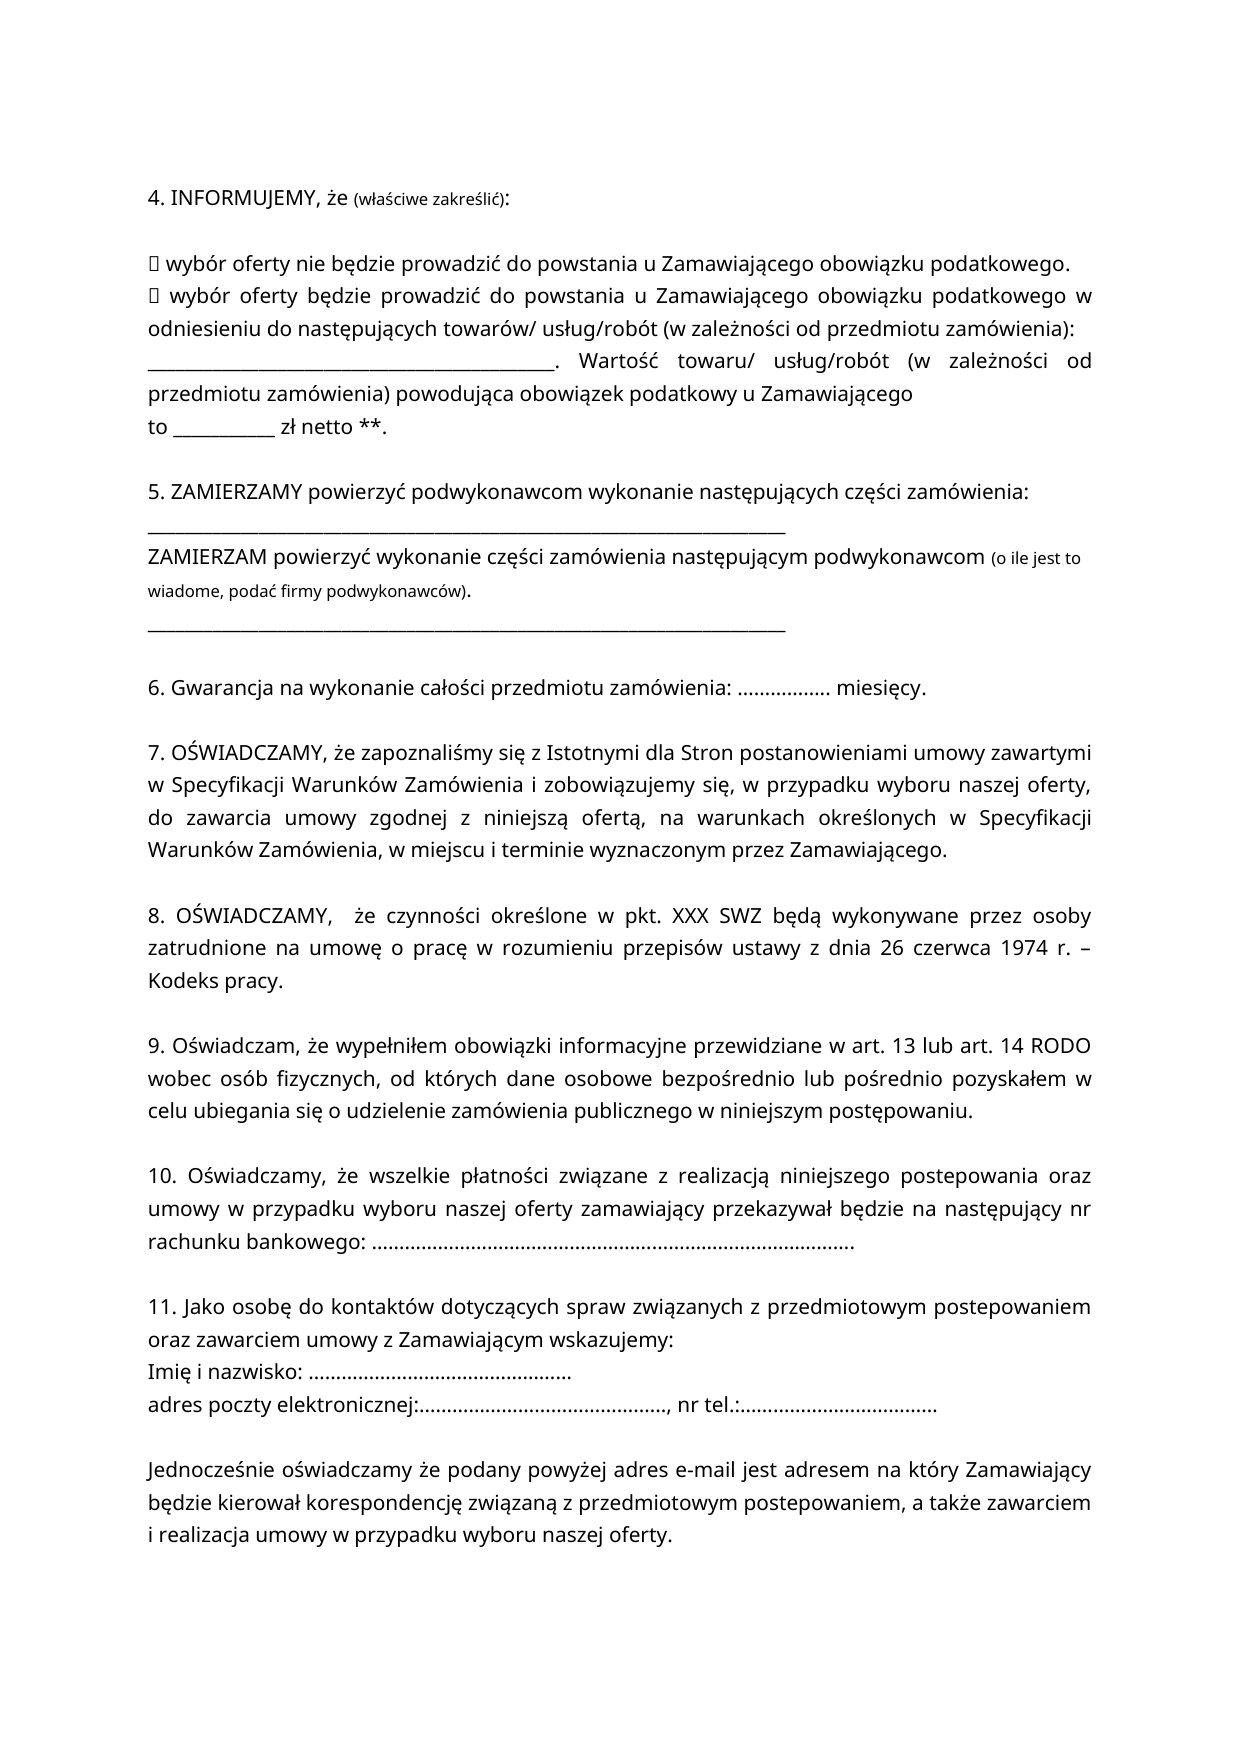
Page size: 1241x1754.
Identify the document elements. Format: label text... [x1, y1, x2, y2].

text 8. OŚWIADCZAMY, że czynności określone w pkt. XXX SWZ będą wykonywane przez osoby zatrudnione na umowę o pracę w rozumieniu przepisów ustawy z dnia 26 czerwca 1974 r. – Kodeks pracy. [148, 901, 1093, 994]
text 7. OŚWIADCZAMY, że zapoznaliśmy się z Istotnymi dla Stron postanowieniami umowy zawartymi w Specyfikacji Warunków Zamówienia i zobowiązujemy się, w przypadku wyboru naszej oferty, do zawarcia umowy zgodnej z niniejszą ofertą, na warunkach określonych w Specyfikacji Warunków Zamówienia, w miejscu i terminie wyznaczonym przez Zamawiającego. [148, 738, 1093, 864]
text 6. Gwarancja na wykonanie całości przedmiotu zamówienia: …………….. miesięcy. [148, 673, 1093, 701]
text 11. Jako osobę do kontaktów dotyczących spraw związanych z przedmiotowym postepowaniem oraz zawarciem umowy z Zamawiającym wskazujemy: [148, 1292, 1093, 1353]
text wiadome, podać firmy podwykonawców). [148, 575, 1093, 603]
text 10. Oświadczamy, że wszelkie płatności związane z realizacją niniejszego postepowania oraz umowy w przypadku wyboru naszej oferty zamawiający przekazywał będzie na następujący nr rachunku bankowego: ……………………………………………………………………………. [148, 1162, 1093, 1255]
text Imię i nazwisko: ………………………………………… [148, 1357, 1093, 1386]
text ____________________________________________. Wartość towaru/ usług/robót (w zależności od przedmiotu zamówienia) powodująca obowiązek podatkowy u Zamawiającego [148, 347, 1093, 408]
text 4. INFORMUJEMY, że (właściwe zakreślić): [148, 183, 1093, 212]
text 9. Oświadczam, że wypełniłem obowiązki informacyjne przewidziane w art. 13 lub art. 14 RODO wobec osób fizycznych, od których dane osobowe bezpośrednio lub pośrednio pozyskałem w celu ubiegania się o udzielenie zamówienia publicznego w niniejszym postępowaniu. [148, 1031, 1093, 1125]
text ZAMIERZAM powierzyć wykonanie części zamówienia następującym podwykonawcom (o ile jest to [148, 542, 1093, 571]
text Jednocześnie oświadczamy że podany powyżej adres e-mail jest adresem na który Zamawiający będzie kierował korespondencję związaną z przedmiotowym postepowaniem, a także zawarciem i realizacja umowy w przypadku wyboru naszej oferty. [148, 1455, 1093, 1549]
text _____________________________________________________________________ [148, 509, 1093, 538]
text  wybór oferty nie będzie prowadzić do powstania u Zamawiającego obowiązku podatkowego. [148, 249, 1093, 277]
text  wybór oferty będzie prowadzić do powstania u Zamawiającego obowiązku podatkowego w odniesieniu do następujących towarów/ usług/robót (w zależności od przedmiotu zamówienia): [148, 281, 1093, 342]
text to ___________ zł netto **. [148, 412, 1093, 440]
text 5. ZAMIERZAMY powierzyć podwykonawcom wykonanie następujących części zamówienia: [148, 477, 1093, 505]
text adres poczty elektronicznej:………………………………….….., nr tel.:……………………………… [148, 1390, 1093, 1418]
text _____________________________________________________________________ [148, 607, 1093, 636]
